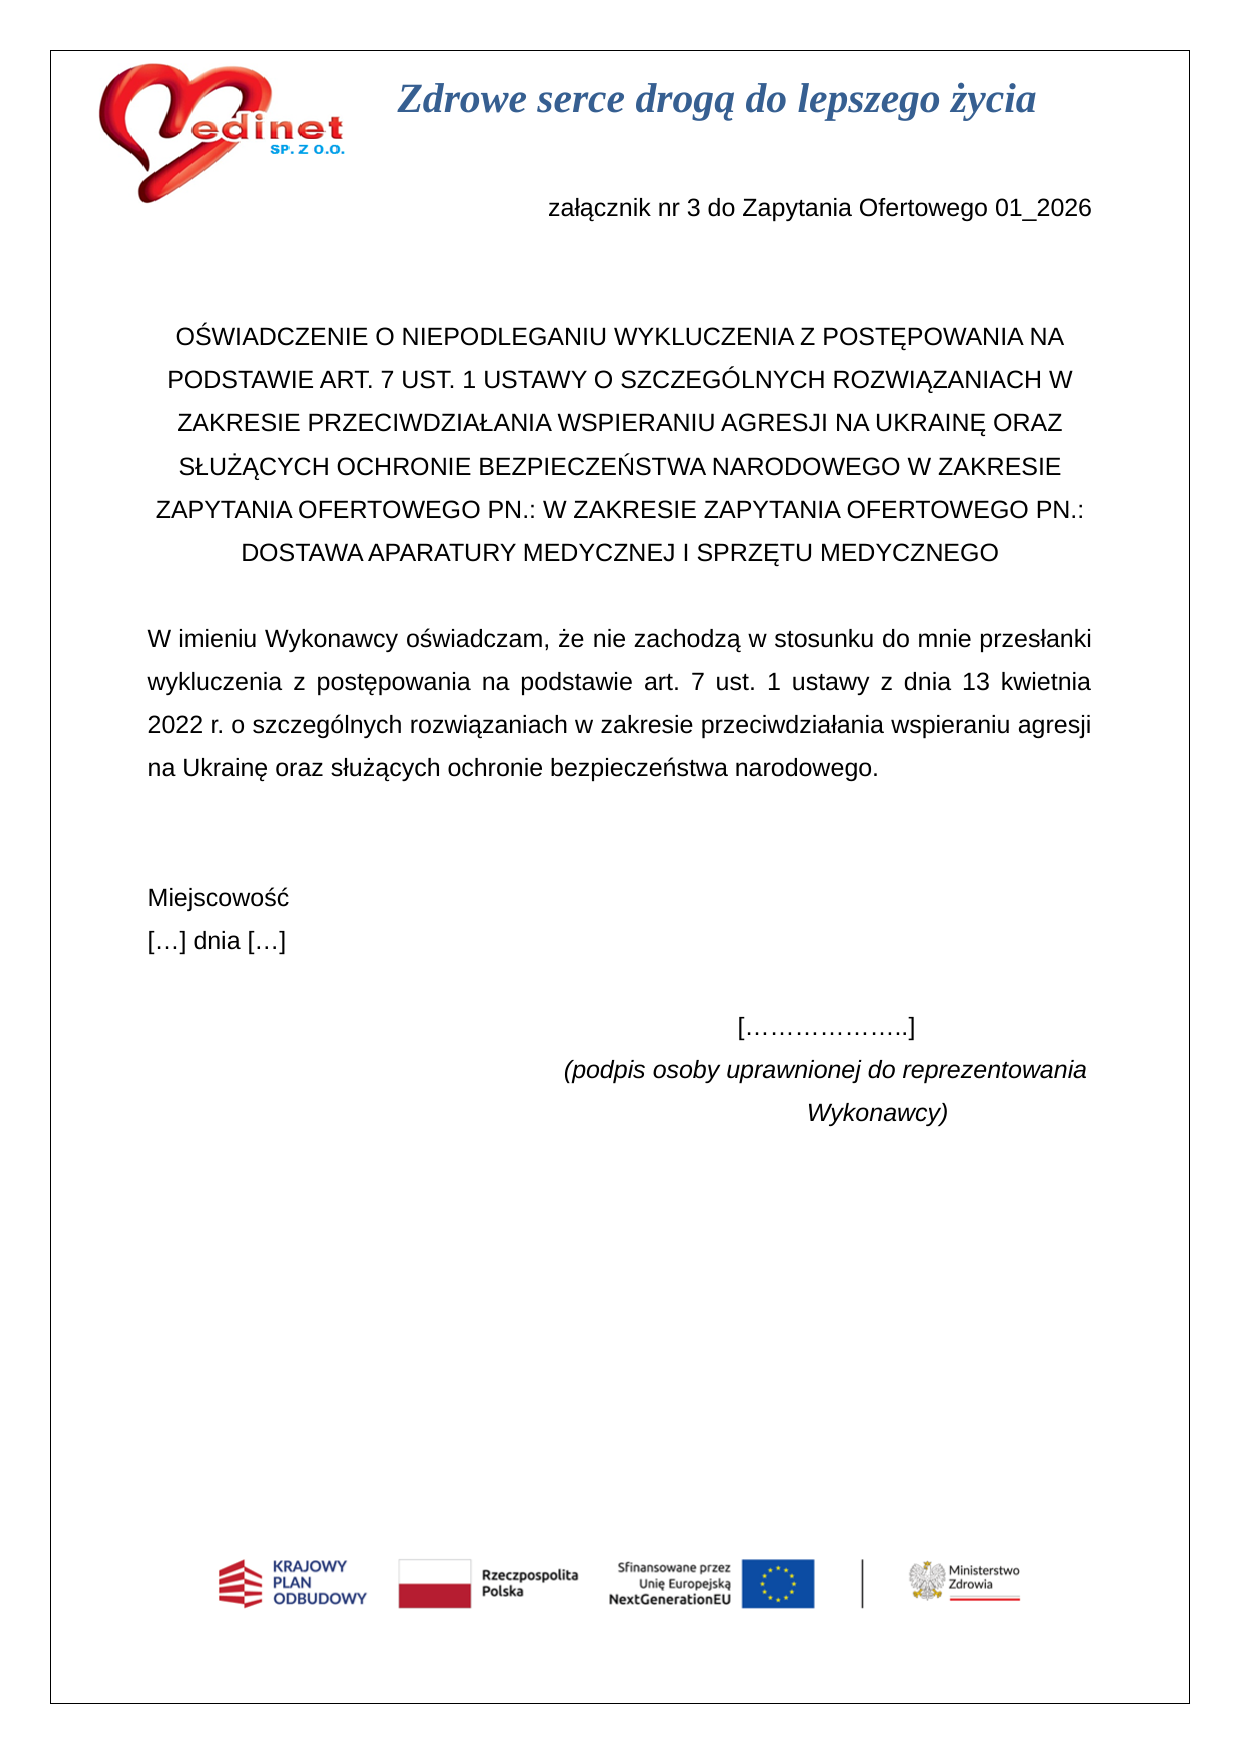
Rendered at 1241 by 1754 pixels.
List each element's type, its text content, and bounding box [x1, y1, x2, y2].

text (podpis osoby uprawnionej do reprezentowania Wykonawcy) [561, 1055, 1093, 1127]
text [………………..] [737, 1012, 1093, 1041]
text Miejscowość [147, 883, 1093, 912]
picture [204, 1539, 1037, 1623]
text OŚWIADCZENIE O NIEPODLEGANIU WYKLUCZENIA Z POSTĘPOWANIA NA PODSTAWIE ART. 7 UST. 1 USTAWY O SZCZEGÓLNYCH ROZWIĄZANIACH W ZAKRESIE PRZECIWDZIAŁANIA WSPIERANIU AGRESJI NA UKRAINĘ ORAZ SŁUŻĄCYCH OCHRONIE BEZPIECZEŃSTWA NARODOWEGO W ZAKRESIE ZAPYTANIA OFERTOWEGO PN.: W ZAKRESIE ZAPYTANIA OFERTOWEGO PN.: DOSTAWA APARATURY MEDYCZNEJ I SPRZĘTU MEDYCZNEGO [147, 322, 1093, 567]
picture [95, 60, 350, 206]
text załącznik nr 3 do Zapytania Ofertowego 01_2026 [147, 193, 1093, 222]
text […] dnia […] [147, 926, 1093, 955]
text W imieniu Wykonawcy oświadczam, że nie zachodzą w stosunku do mnie przesłanki wykluczenia z postępowania na podstawie art. 7 ust. 1 ustawy z dnia 13 kwietnia 2022 r. o szczególnych rozwiązaniach w zakresie przeciwdziałania wspieraniu agresji na Ukrainę oraz służących ochronie bezpieczeństwa narodowego. [147, 624, 1093, 782]
